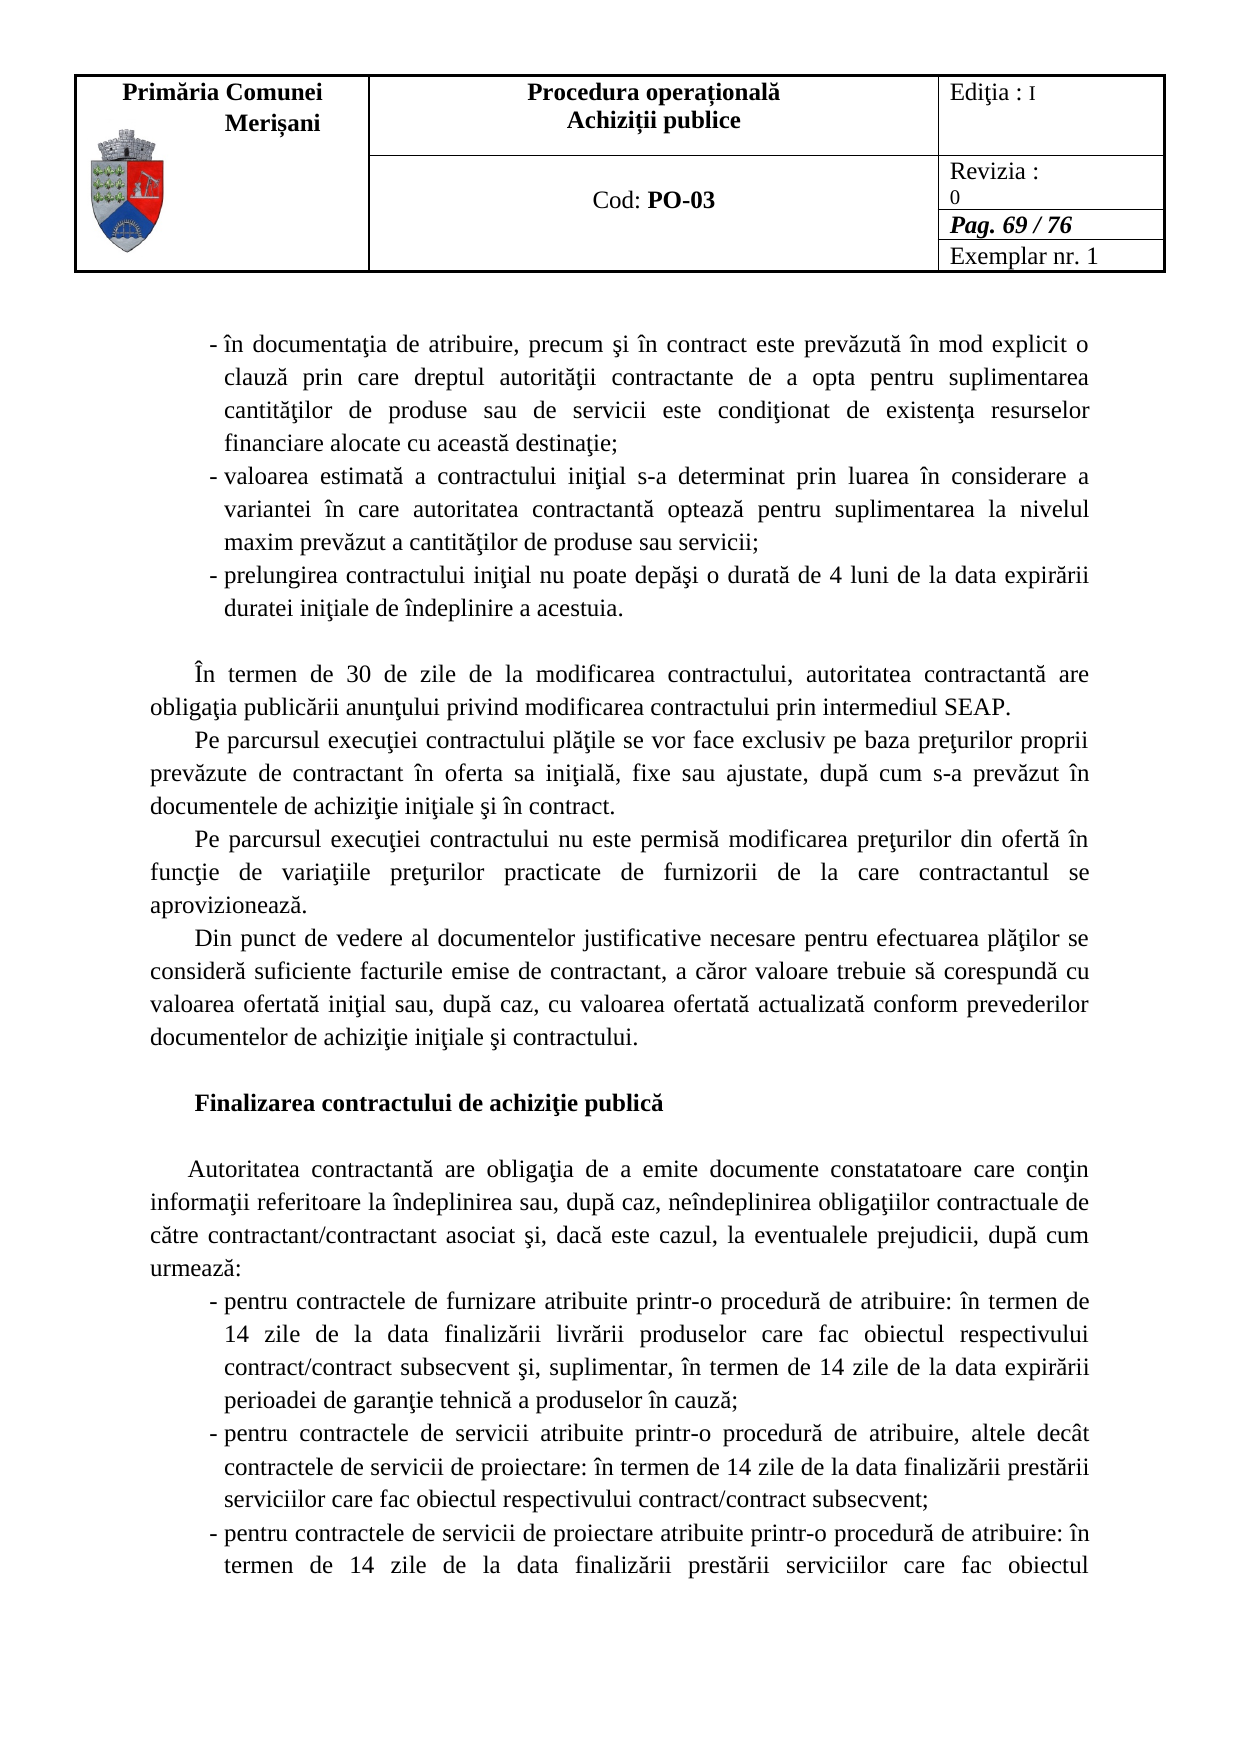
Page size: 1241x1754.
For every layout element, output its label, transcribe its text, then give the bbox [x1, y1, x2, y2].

list pentru contractele de servicii atribuite printr-o procedură de atribuire, altele decât contractele de servicii de proiectare: în termen de 14 zile de la data finalizării prestării serviciilor care fac obiectul respectivului contract/contract subsecvent; [209, 1418, 1090, 1513]
list prelungirea contractului iniţial nu poate depăşi o durată de 4 luni de la data expirării duratei iniţiale de îndeplinire a acestuia. [209, 560, 1090, 622]
text Autoritatea contractantă are obligaţia de a emite documente constatatoare care conţin informaţii referitoare la îndeplinirea sau, după caz, neîndeplinirea obligaţiilor contractuale de către contractant/contractant asociat şi, dacă este cazul, la eventualele prejudicii, după cum urmează: [150, 1154, 1090, 1282]
text În termen de 30 de zile de la modificarea contractului, autoritatea contractantă are obligaţia publicării anunţului privind modificarea contractului prin intermediul SEAP. [150, 659, 1090, 721]
text Pe parcursul execuţiei contractului plăţile se vor face exclusiv pe baza preţurilor proprii prevăzute de contractant în oferta sa iniţială, fixe sau ajustate, după cum s-a prevăzut în documentele de achiziţie iniţiale şi în contract. [150, 725, 1090, 820]
text Finalizarea contractului de achiziţie publică [150, 1088, 1090, 1117]
picture [83, 119, 169, 257]
text Pe parcursul execuţiei contractului nu este permisă modificarea preţurilor din ofertă în funcţie de variaţiile preţurilor practicate de furnizorii de la care contractantul se aprovizionează. [150, 824, 1090, 919]
list valoarea estimată a contractului iniţial s-a determinat prin luarea în considerare a variantei în care autoritatea contractantă optează pentru suplimentarea la nivelul maxim prevăzut a cantităţilor de produse sau servicii; [209, 461, 1090, 556]
text Din punct de vedere al documentelor justificative necesare pentru efectuarea plăţilor se consideră suficiente facturile emise de contractant, a căror valoare trebuie să corespundă cu valoarea ofertată iniţial sau, după caz, cu valoarea ofertată actualizată conform prevederilor documentelor de achiziţie iniţiale şi contractului. [150, 923, 1090, 1051]
list pentru contractele de furnizare atribuite printr-o procedură de atribuire: în termen de 14 zile de la data finalizării livrării produselor care fac obiectul respectivului contract/contract subsecvent şi, suplimentar, în termen de 14 zile de la data expirării perioadei de garanţie tehnică a produselor în cauză; [209, 1286, 1090, 1414]
list în documentaţia de atribuire, precum şi în contract este prevăzută în mod explicit o clauză prin care dreptul autorităţii contractante de a opta pentru suplimentarea cantităţilor de produse sau de servicii este condiţionat de existenţa resurselor financiare alocate cu această destinaţie; [209, 329, 1090, 457]
